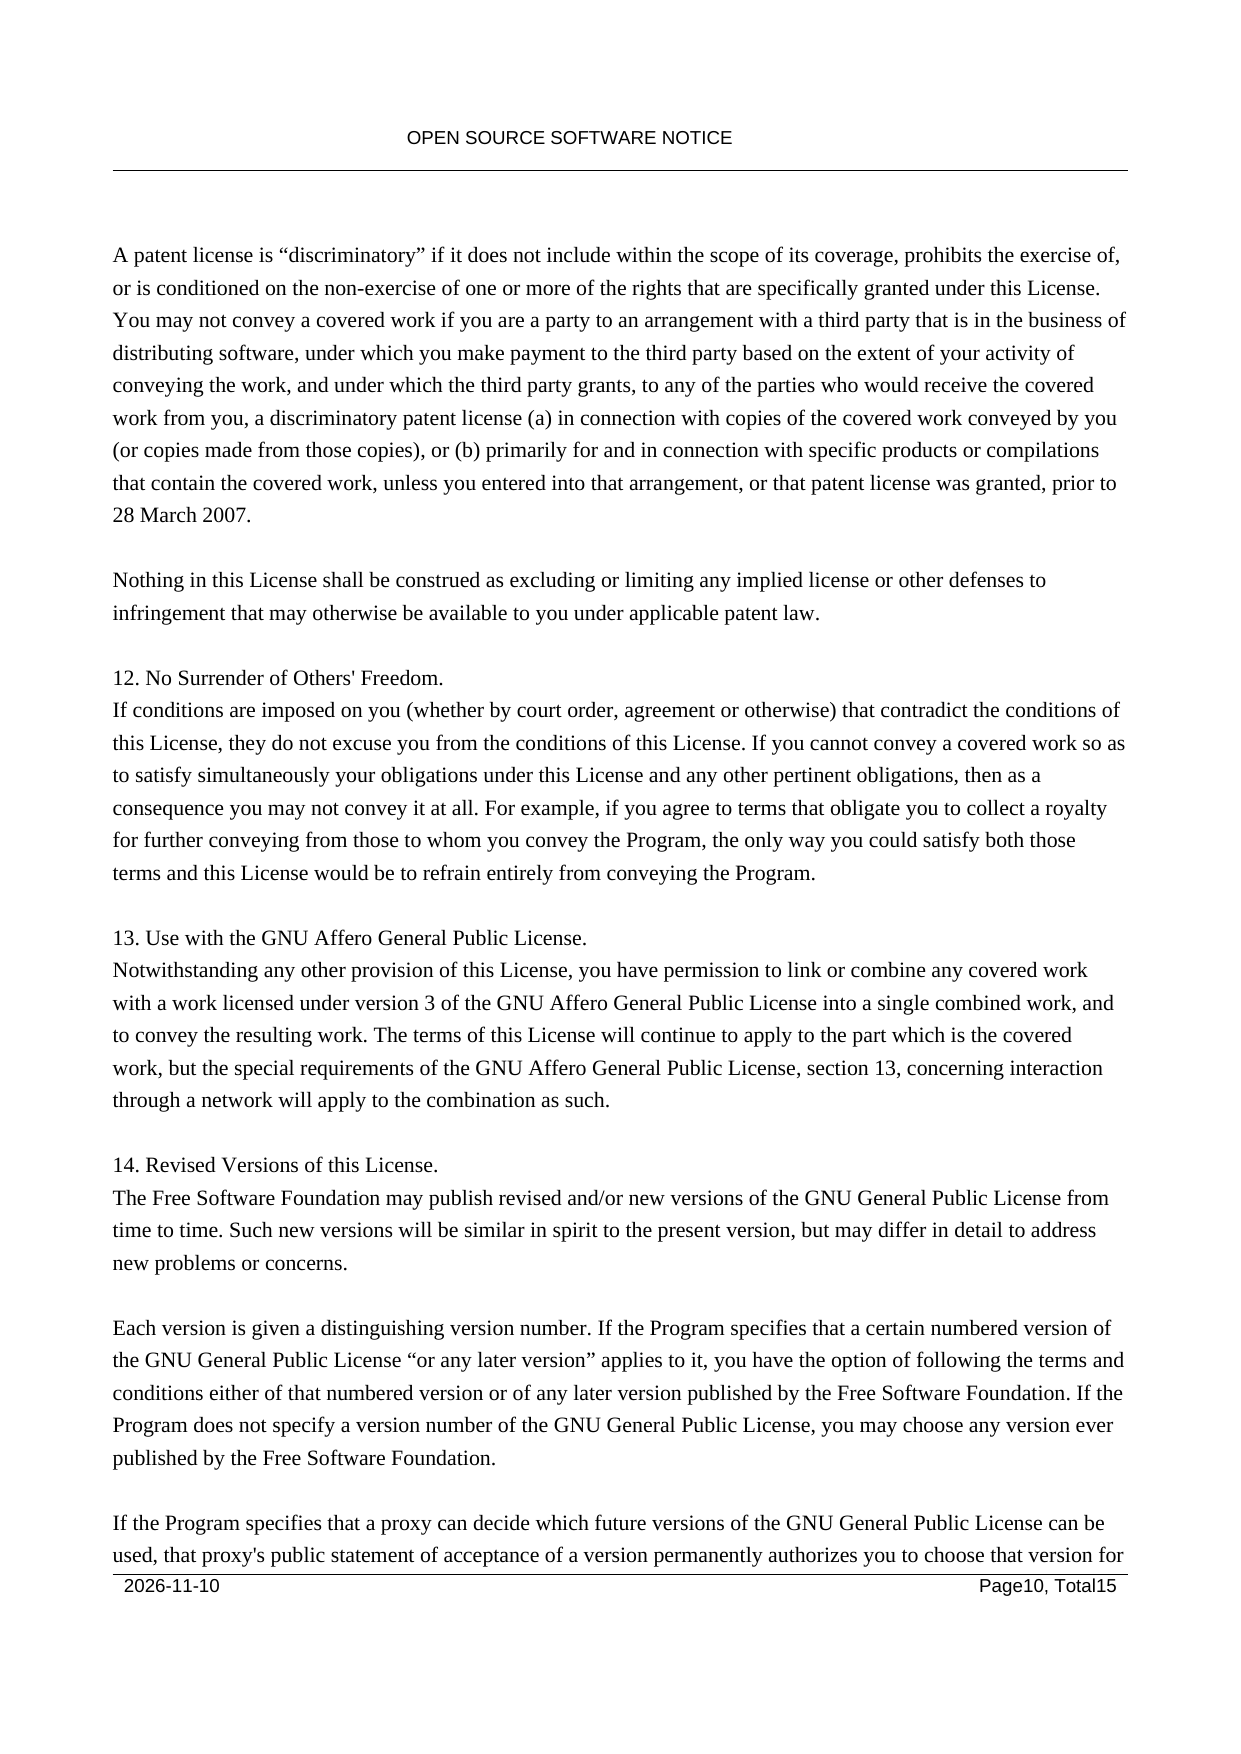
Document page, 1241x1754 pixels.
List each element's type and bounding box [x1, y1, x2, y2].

text [112, 206, 1128, 1571]
